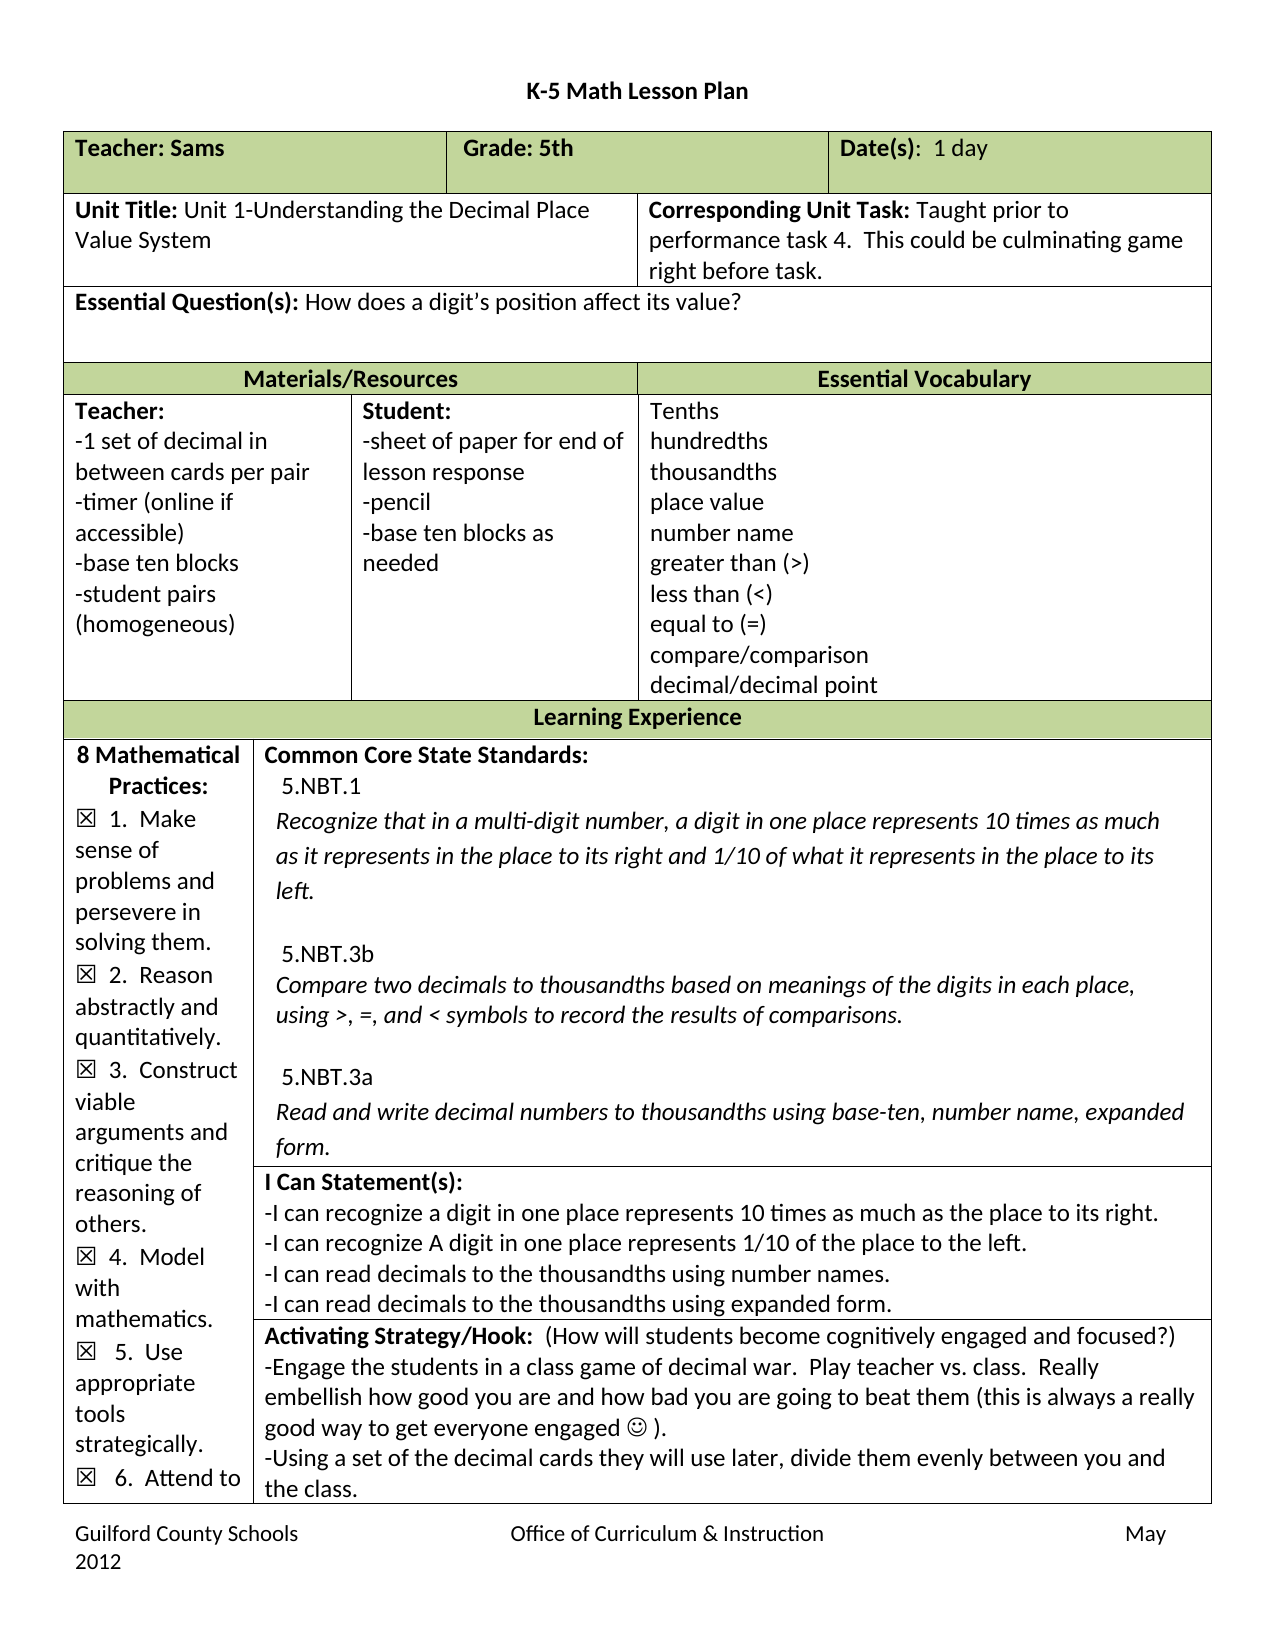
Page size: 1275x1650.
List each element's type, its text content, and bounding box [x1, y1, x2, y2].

table_header Teacher: Sams [64, 132, 446, 193]
table_header Grade: 5th [447, 132, 828, 193]
table_cell Teacher: -1 set of decimal in between cards per pair -timer (online if accessible) -base ten blocks -student pairs (homogeneous) [64, 395, 351, 700]
table_header Date(s): 1 day [829, 132, 1211, 193]
table_cell 8 Mathematical Practices: 1. Make sense of problems and persevere in solving them. 2. Reason abstractly and quantitatively. 3. Construct viable arguments and critique the reasoning of others. 4. Model with mathematics. 5. Use appropriate tools strategically. 6. Attend to precision. 7. Look for and make use of structure. 8. Look for and express regularity in repeated reasoning. [64, 740, 253, 1503]
table_cell Essential Vocabulary [638, 363, 1211, 394]
table_cell Learning Experience [64, 701, 1211, 738]
table_cell Unit Title: Unit 1-Understanding the Decimal Place Value System [64, 194, 637, 286]
table_cell Student: -sheet of paper for end of lesson response -pencil -base ten blocks as needed [352, 395, 638, 700]
table_cell Materials/Resources [64, 363, 637, 394]
text K-5 Math Lesson Plan [75, 75, 1200, 106]
table_cell Common Core State Standards: [254, 740, 1211, 1166]
table_cell Essential Question(s): How does a digit’s position affect its value? [64, 287, 1211, 362]
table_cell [254, 1320, 1211, 1503]
table_cell I Can Statement(s): -I can recognize a digit in one place represents 10 times as much as the place to its right. -I can recognize A digit in one place represents 1/10 of the place to the left. -I can read decimals to the thousandths using number names. -I can read decimals to the thousandths using expanded form. [254, 1167, 1211, 1319]
table_cell Corresponding Unit Task: Taught prior to performance task 4. This could be culminating game right before task. [638, 194, 1211, 286]
table_cell Tenths hundredths thousandths place value number name greater than (>) less than (<) equal to (=) compare/comparison decimal/decimal point [639, 395, 1211, 700]
